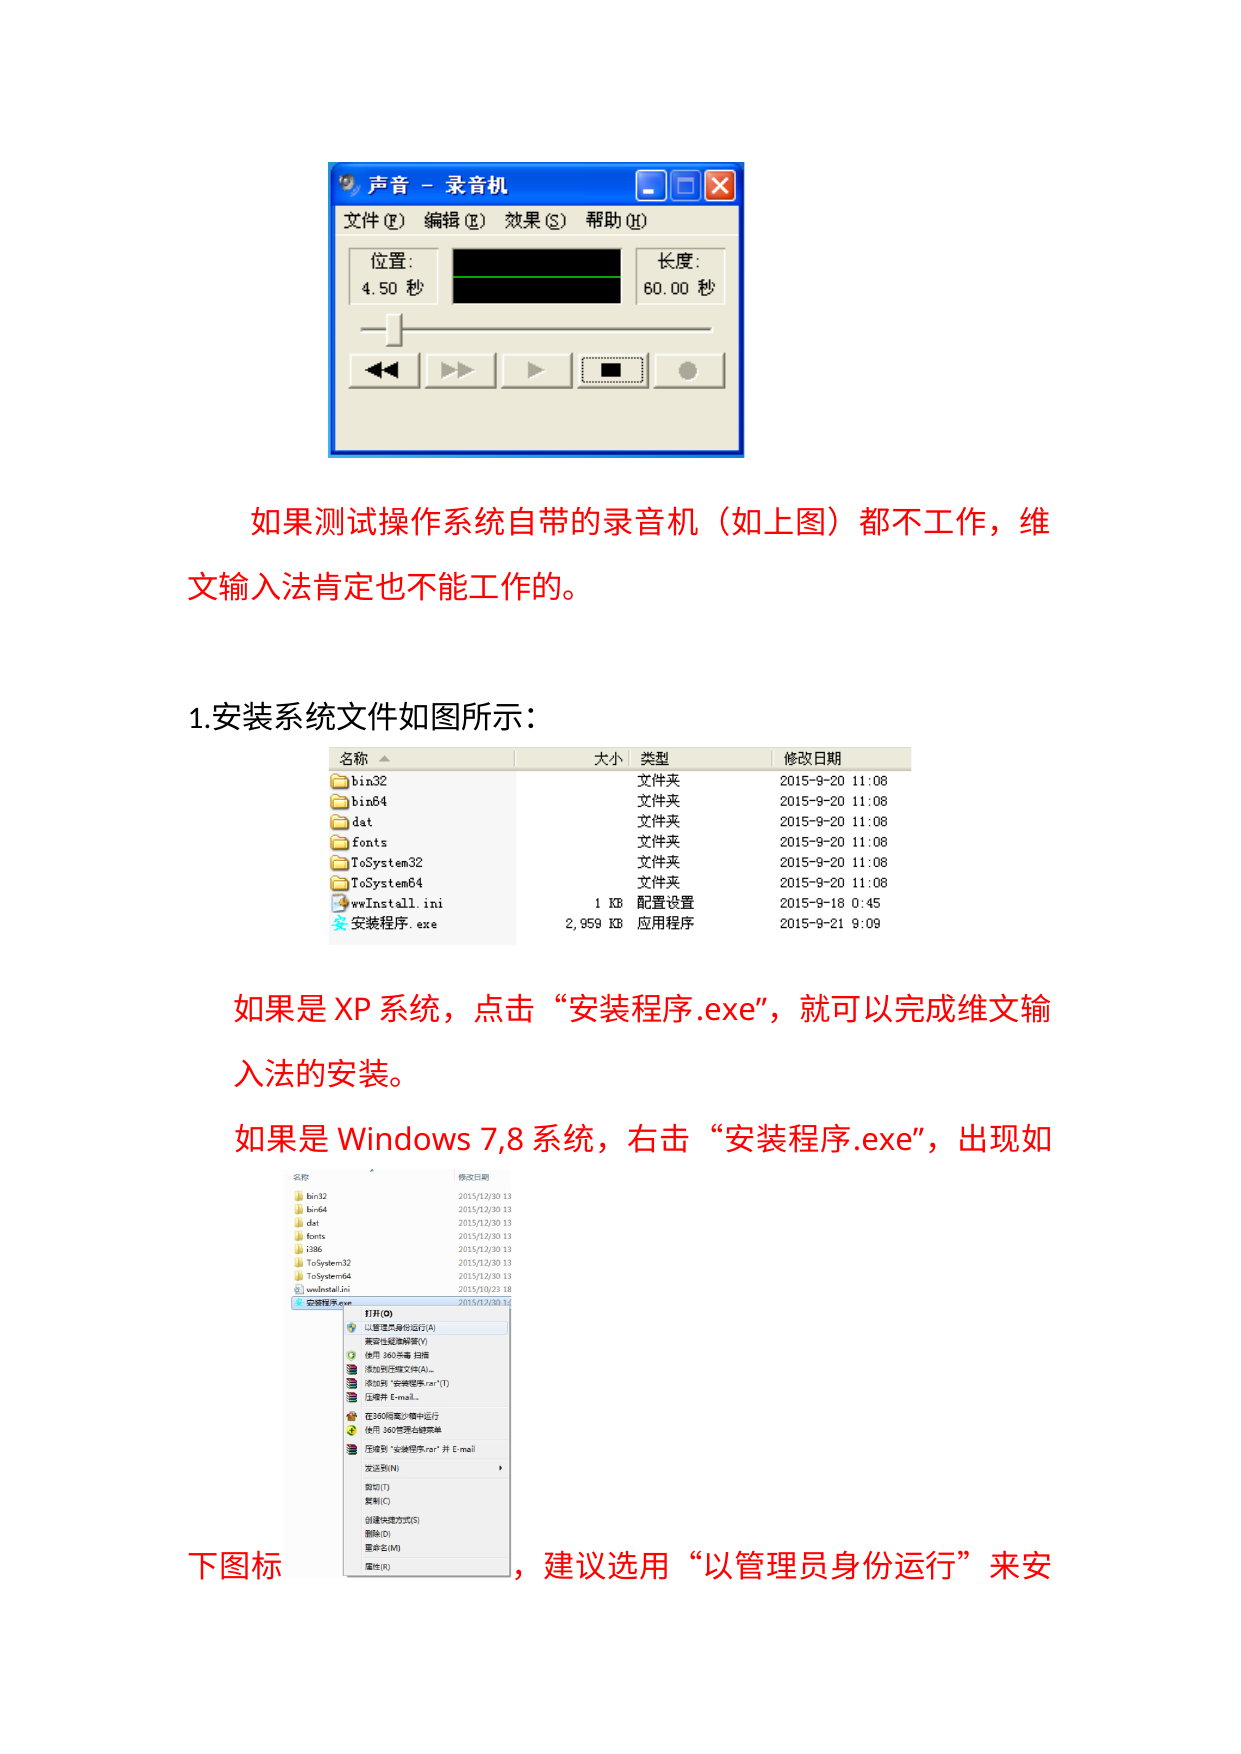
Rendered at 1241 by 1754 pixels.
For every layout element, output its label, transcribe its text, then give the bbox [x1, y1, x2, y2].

picture [283, 1169, 512, 1578]
text 1.安装系统文件如图所示： [187, 682, 1053, 747]
text 如果测试操作系统自带的录音机（如上图）都不工作，维文输入法肯定也不能工作的。 [187, 487, 1053, 617]
list 如果是XP系统，点击“安装程序.exe”，就可以完成维文输入法的安装。 [233, 974, 1053, 1104]
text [187, 1104, 1053, 1592]
picture [328, 747, 912, 945]
picture [328, 162, 745, 458]
